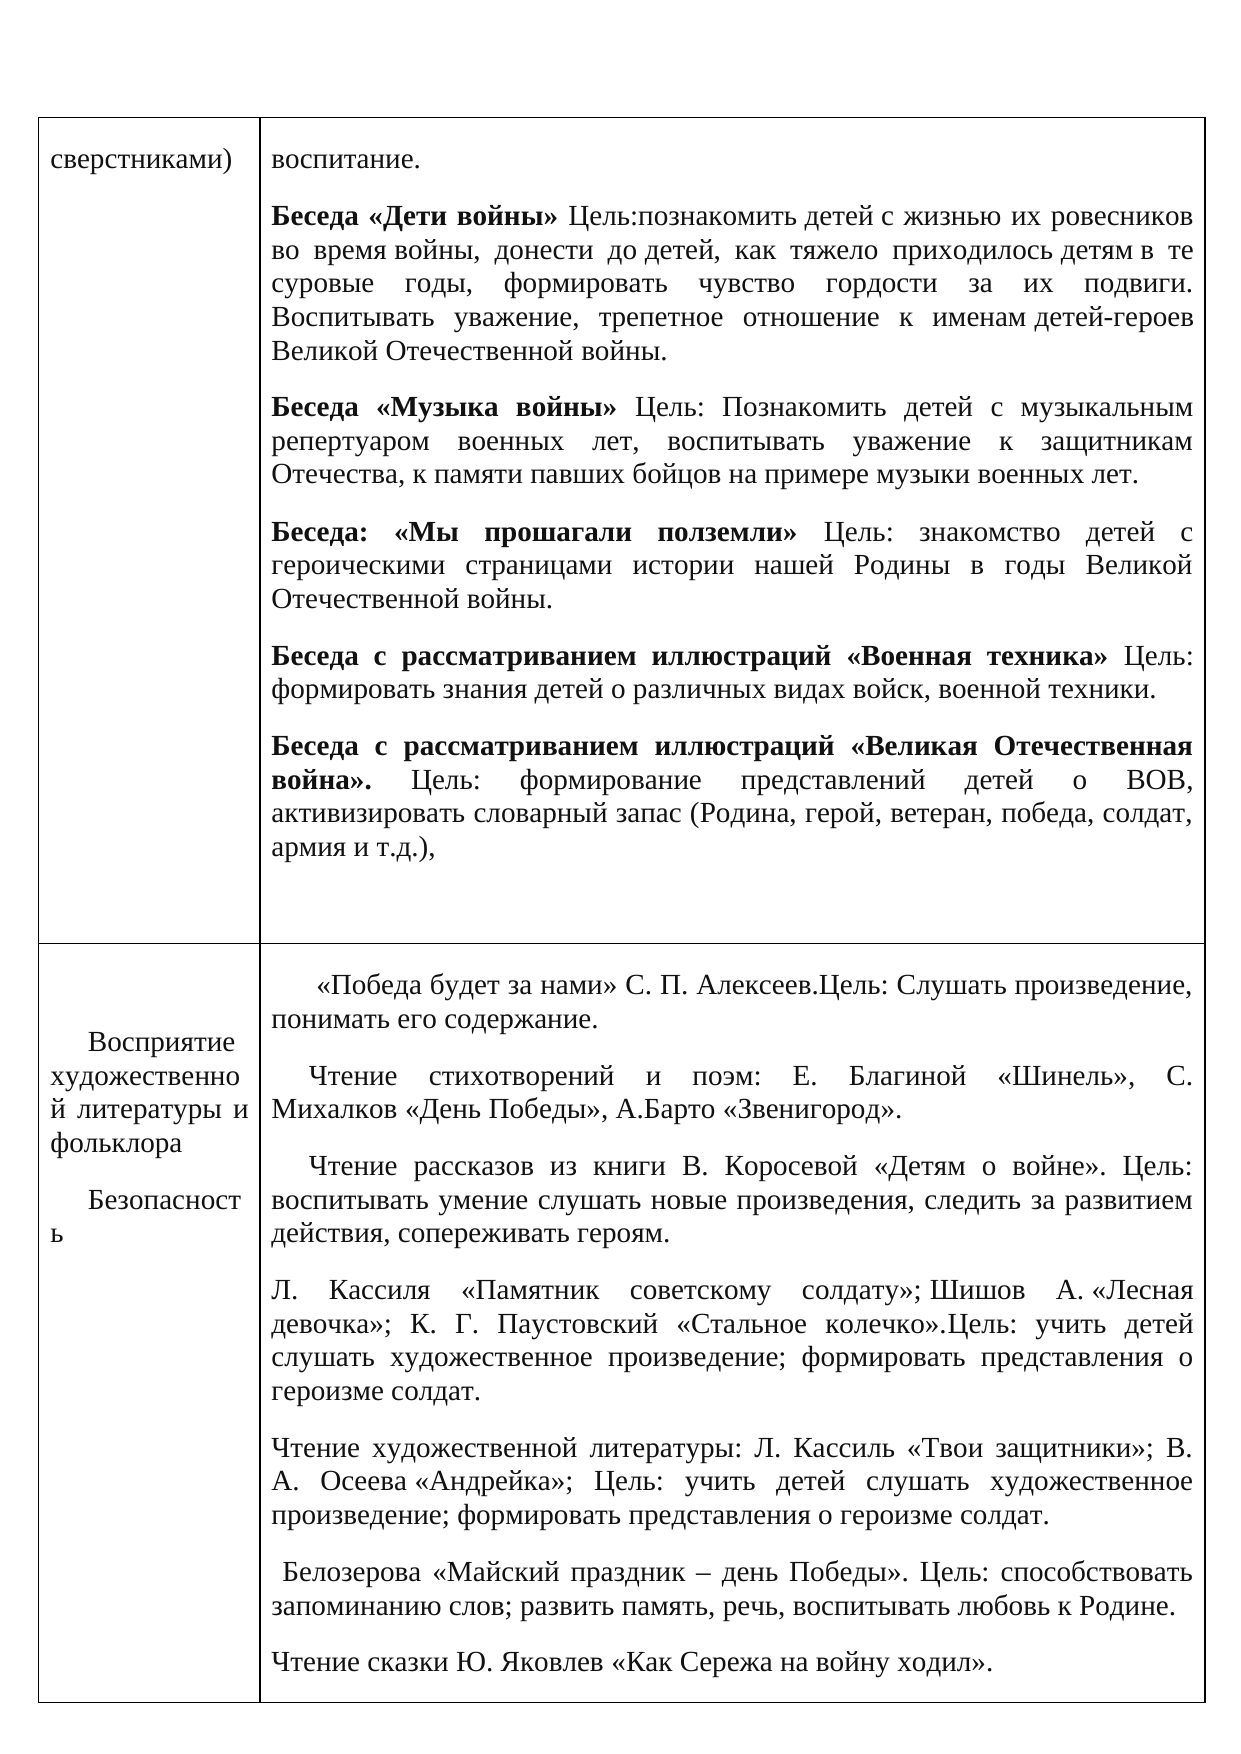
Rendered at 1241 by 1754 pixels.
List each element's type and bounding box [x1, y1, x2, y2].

table_cell [39, 118, 259, 943]
table_cell [261, 944, 1204, 1702]
table_cell [39, 944, 259, 1702]
table_cell [261, 118, 1204, 943]
